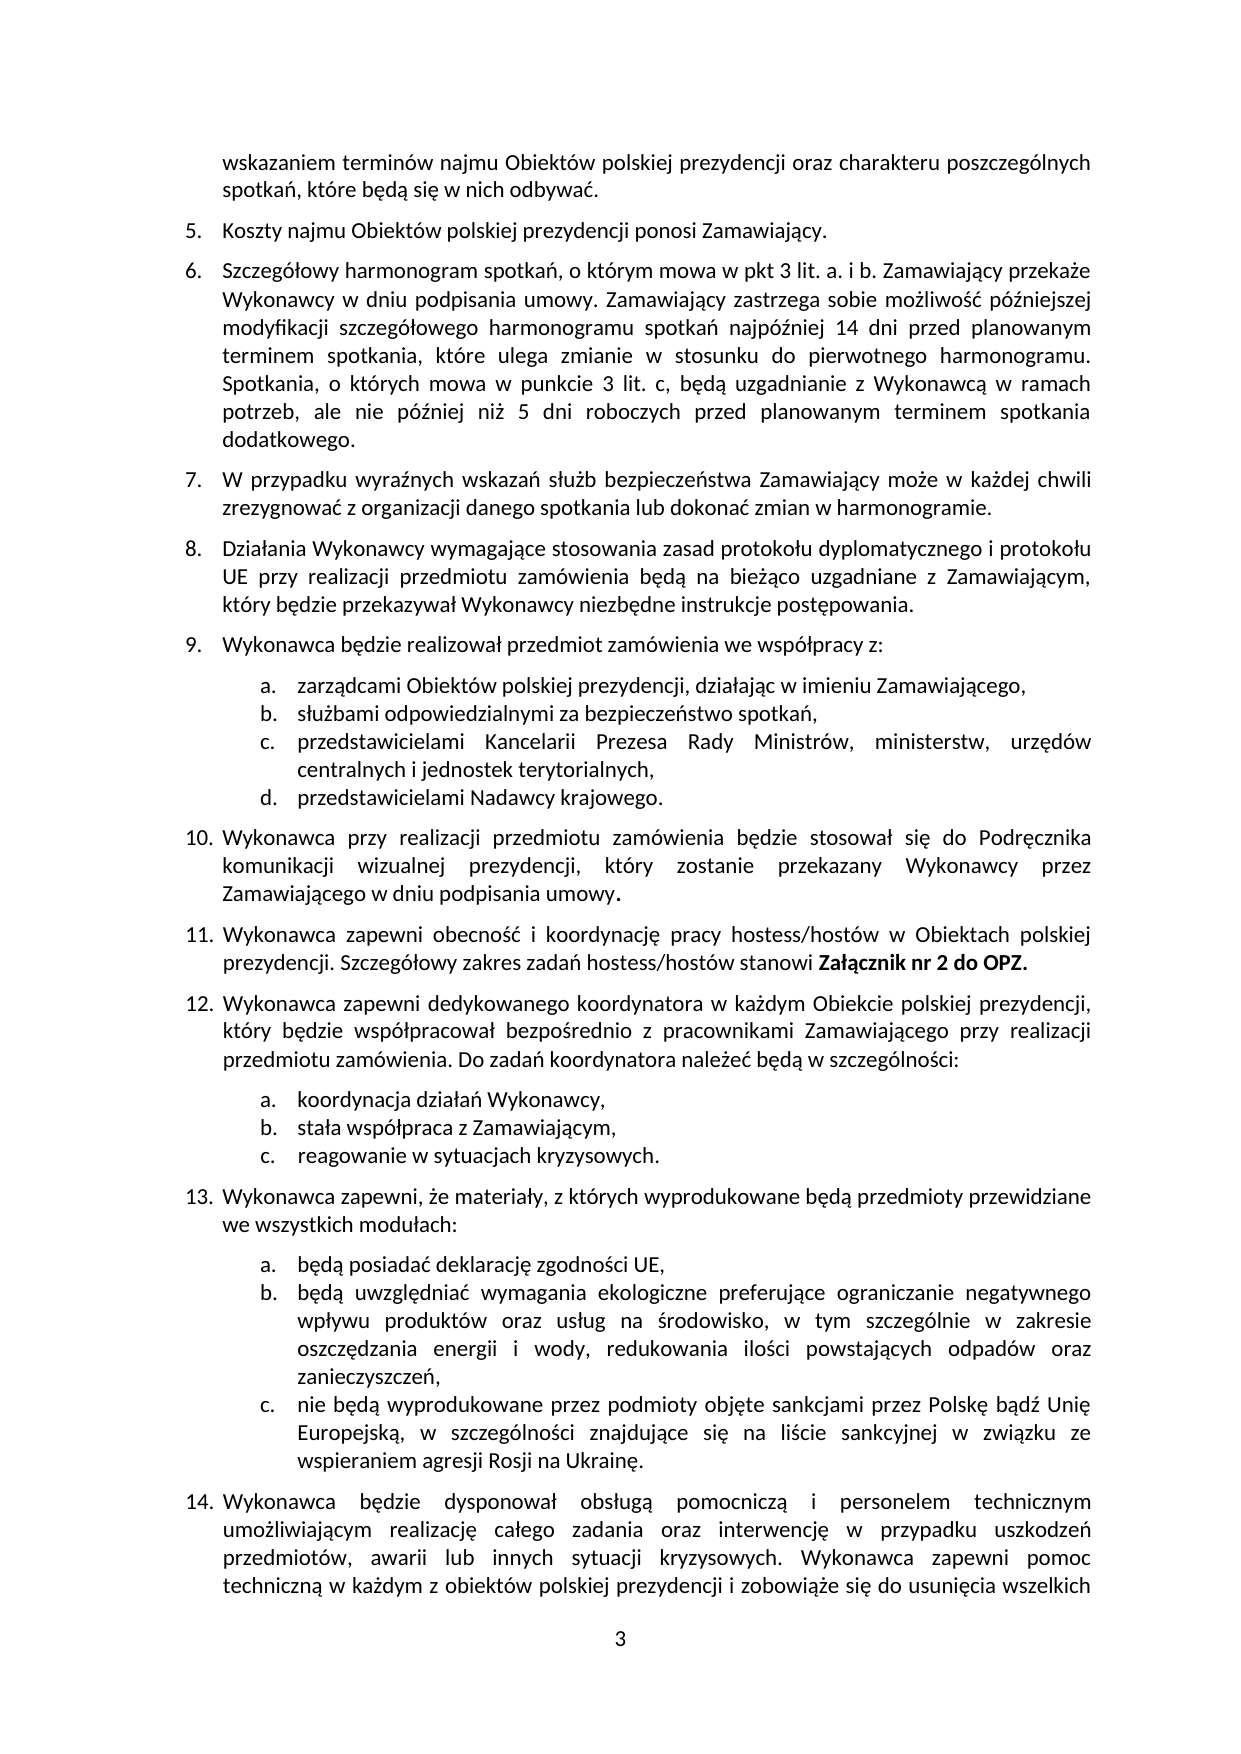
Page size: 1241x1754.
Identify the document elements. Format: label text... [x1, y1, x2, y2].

list służbami odpowiedzialnymi za bezpieczeństwo spotkań, [260, 699, 1093, 727]
list koordynacja działań Wykonawcy, [260, 1085, 1093, 1113]
list Koszty najmu Obiektów polskiej prezydencji ponosi Zamawiający. [185, 216, 1093, 244]
list reagowanie w sytuacjach kryzysowych. [260, 1141, 1093, 1169]
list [185, 148, 1093, 204]
list Wykonawca będzie realizował przedmiot zamówienia we współpracy z: [185, 630, 1093, 658]
list Wykonawca zapewni dedykowanego koordynatora w każdym Obiekcie polskiej prezydencji, który będzie współpracował bezpośrednio z pracownikami Zamawiającego przy realizacji przedmiotu zamówienia. Do zadań koordynatora należeć będą w szczególności: [185, 989, 1093, 1073]
list będą uwzględniać wymagania ekologiczne preferujące ograniczanie negatywnego wpływu produktów oraz usług na środowisko, w tym szczególnie w zakresie oszczędzania energii i wody, redukowania ilości powstających odpadów oraz zanieczyszczeń, [260, 1278, 1093, 1390]
list Działania Wykonawcy wymagające stosowania zasad protokołu dyplomatycznego i protokołu UE przy realizacji przedmiotu zamówienia będą na bieżąco uzgadniane z Zamawiającym, który będzie przekazywał Wykonawcy niezbędne instrukcje postępowania. [185, 534, 1093, 618]
list W przypadku wyraźnych wskazań służb bezpieczeństwa Zamawiający może w każdej chwili zrezygnować z organizacji danego spotkania lub dokonać zmian w harmonogramie. [185, 465, 1093, 521]
list zarządcami Obiektów polskiej prezydencji, działając w imieniu Zamawiającego, [260, 671, 1093, 699]
list Wykonawca zapewni, że materiały, z których wyprodukowane będą przedmioty przewidziane we wszystkich modułach: [185, 1182, 1093, 1238]
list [185, 1487, 1093, 1599]
list Wykonawca przy realizacji przedmiotu zamówienia będzie stosował się do Podręcznika komunikacji wizualnej prezydencji, który zostanie przekazany Wykonawcy przez Zamawiającego w dniu podpisania umowy. [185, 823, 1093, 908]
list Szczegółowy harmonogram spotkań, o którym mowa w pkt 3 lit. a. i b. Zamawiający przekaże Wykonawcy w dniu podpisania umowy. Zamawiający zastrzega sobie możliwość późniejszej modyfikacji szczegółowego harmonogramu spotkań najpóźniej 14 dni przed planowanym terminem spotkania, które ulega zmianie w stosunku do pierwotnego harmonogramu. Spotkania, o których mowa w punkcie 3 lit. c, będą uzgadnianie z Wykonawcą w ramach potrzeb, ale nie później niż 5 dni roboczych przed planowanym terminem spotkania dodatkowego. [185, 257, 1093, 453]
list stała współpraca z Zamawiającym, [260, 1113, 1093, 1141]
list Wykonawca zapewni obecność i koordynację pracy hostess/hostów w Obiektach polskiej prezydencji. Szczegółowy zakres zadań hostess/hostów stanowi Załącznik nr 2 do OPZ. [185, 920, 1093, 976]
list nie będą wyprodukowane przez podmioty objęte sankcjami przez Polskę bądź Unię Europejską, w szczególności znajdujące się na liście sankcyjnej w związku ze wspieraniem agresji Rosji na Ukrainę. [260, 1390, 1093, 1474]
list będą posiadać deklarację zgodności UE, [260, 1250, 1093, 1278]
list przedstawicielami Nadawcy krajowego. [260, 783, 1093, 811]
list przedstawicielami Kancelarii Prezesa Rady Ministrów, ministerstw, urzędów centralnych i jednostek terytorialnych, [260, 727, 1093, 783]
